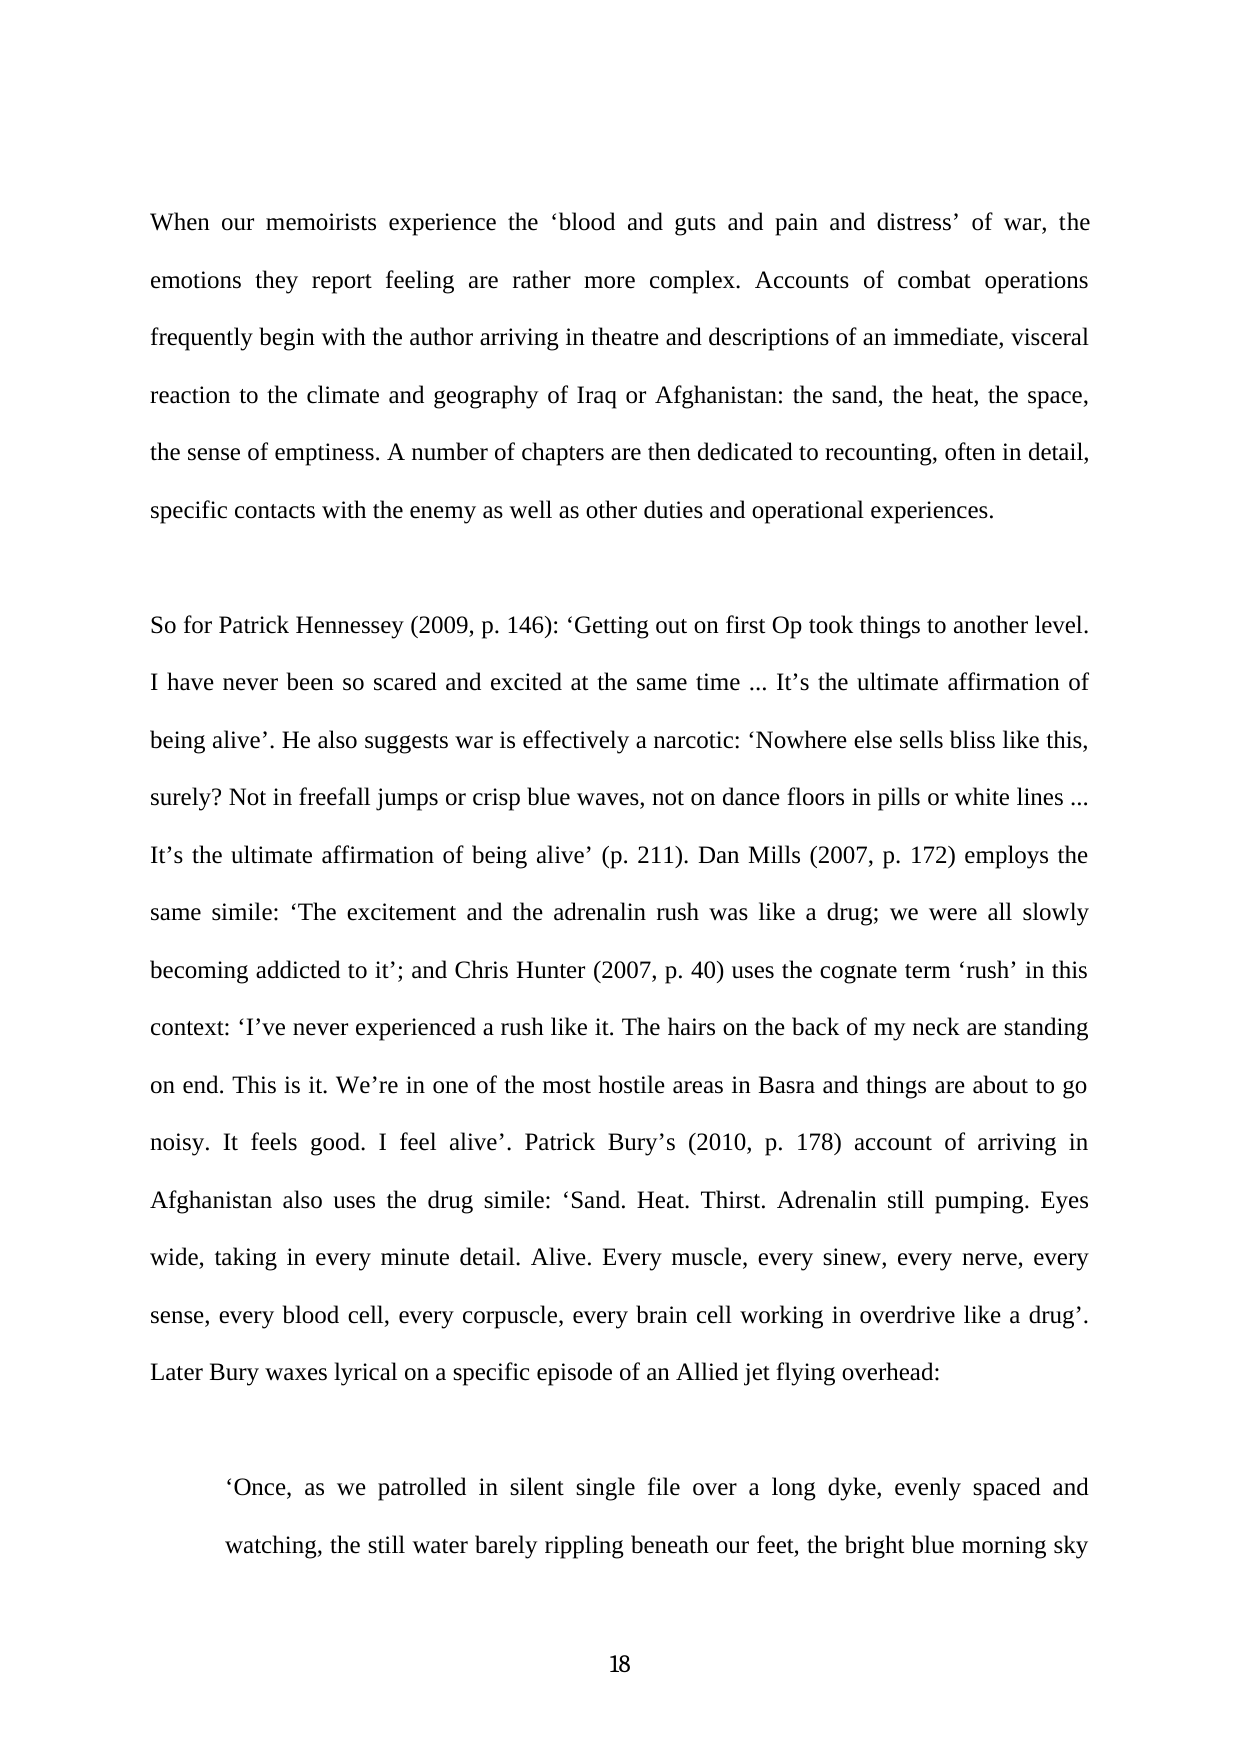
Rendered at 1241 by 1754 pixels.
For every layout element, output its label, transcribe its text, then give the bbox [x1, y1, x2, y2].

text So for Patrick Hennessey (2009, p. 146): ‘Getting out on first Op took things to another level. I have never been so scared and excited at the same time ... It’s the ultimate affirmation of being alive’. He also suggests war is effectively a narcotic: ‘Nowhere else sells bliss like this, surely? Not in freefall jumps or crisp blue waves, not on dance floors in pills or white lines ... It’s the ultimate affirmation of being alive’ (p. 211). Dan Mills (2007, p. 172) employs the same simile: ‘The excitement and the adrenalin rush was like a drug; we were all slowly becoming addicted to it’; and Chris Hunter (2007, p. 40) uses the cognate term ‘rush’ in this context: ‘I’ve never experienced a rush like it. The hairs on the back of my neck are standing on end. This is it. We’re in one of the most hostile areas in Basra and things are about to go noisy. It feels good. I feel alive’. Patrick Bury’s (2010, p. 178) account of arriving in Afghanistan also uses the drug simile: ‘Sand. Heat. Thirst. Adrenalin still pumping. Eyes wide, taking in every minute detail. Alive. Every muscle, every sinew, every nerve, every sense, every blood cell, every corpuscle, every brain cell working in overdrive like a drug’. Later Bury waxes lyrical on a specific episode of an Allied jet flying overhead: [150, 610, 1090, 1386]
text When our memoirists experience the ‘blood and guts and pain and distress’ of war, the emotions they report feeling are rather more complex. Accounts of combat operations frequently begin with the author arriving in theatre and descriptions of an immediate, visceral reaction to the climate and geography of Iraq or Afghanistan: the sand, the heat, the space, the sense of emptiness. A number of chapters are then dedicated to recounting, often in detail, specific contacts with the enemy as well as other duties and operational experiences. [150, 207, 1090, 524]
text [225, 1472, 1090, 1559]
